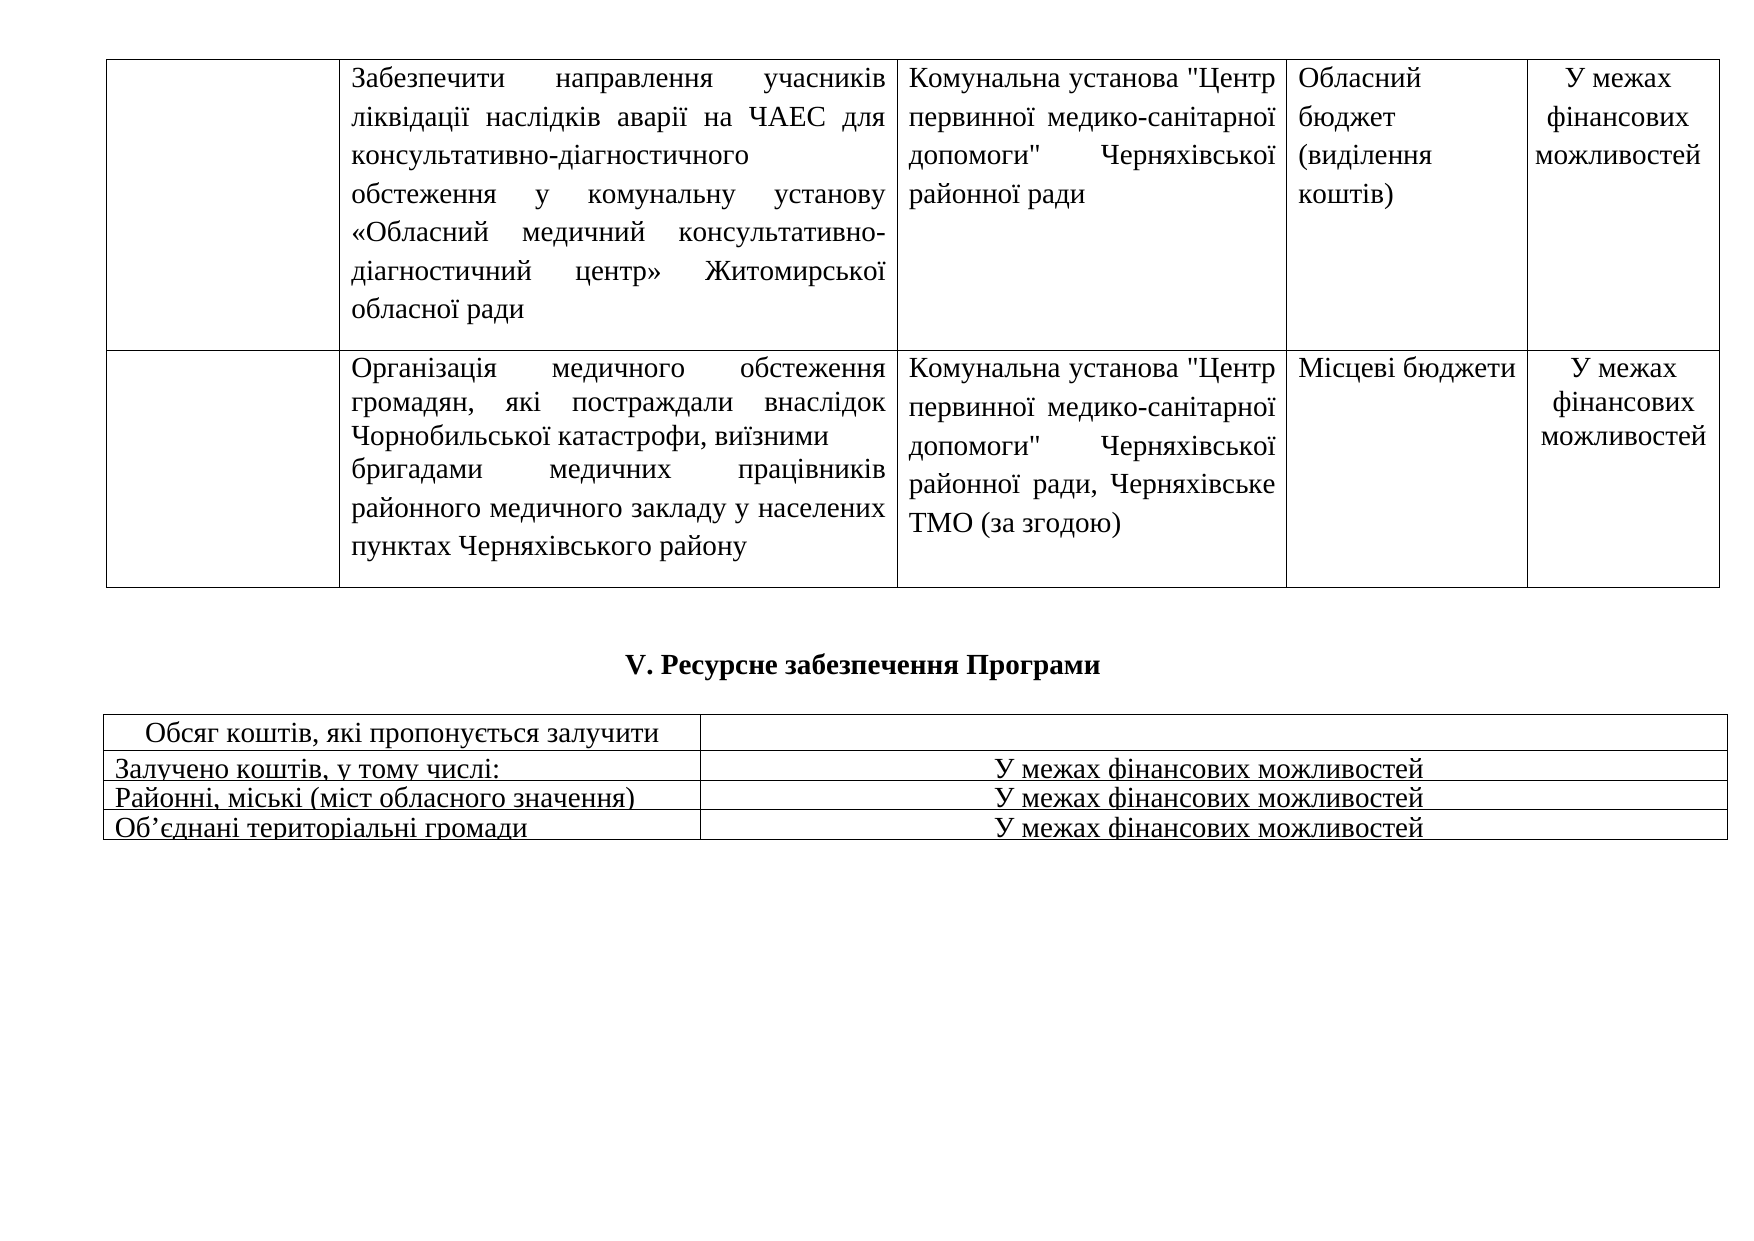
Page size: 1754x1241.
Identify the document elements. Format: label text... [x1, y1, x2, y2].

table_cell [107, 351, 339, 587]
table_cell Комунальна установа "Центр первинної медико-санітарної допомоги" Черняхівської районної ради, Черняхівське ТМО (за згодою) [898, 351, 1286, 587]
table_header Обсяг коштів, які пропонується залучити [104, 715, 700, 750]
table_cell Комунальна установа "Центр первинної медико-санітарної допомоги" Черняхівської районної ради [898, 60, 1286, 349]
table_cell У межах фінансових можливостей [701, 781, 1727, 809]
table_cell Місцеві бюджети [1287, 351, 1527, 587]
table_header [701, 715, 1727, 750]
table_cell [107, 60, 339, 349]
table_cell У межах фінансових можливостей [1528, 60, 1719, 349]
table_cell Об’єднані територіальні громади [104, 810, 700, 839]
table_cell Районні, міські (міст обласного значення) бюджети [104, 781, 700, 809]
table_cell У межах фінансових можливостей [1528, 351, 1719, 587]
table_cell У межах фінансових можливостей [701, 810, 1727, 839]
table_cell Обласний бюджет (виділення коштів) [1287, 60, 1527, 349]
table_cell Забезпечити направлення учасників ліквідації наслідків аварії на ЧАЕС для консультативно-діагностичного обстеження у комунальну установу «Обласний медичний консультативно-діагностичний центр» Житомирської обласної ради [340, 60, 897, 349]
table_cell Організація медичного обстеження громадян, які постраждали внаслідок Чорнобильської катастрофи, виїзними бригадами медичних працівників районного медичного закладу у населених пунктах Черняхівського району [340, 351, 897, 587]
table_cell У межах фінансових можливостей [701, 751, 1727, 779]
text V. Ресурсне забезпечення Програми [118, 647, 1607, 681]
table_cell Залучено коштів, у тому числі: [104, 751, 700, 779]
